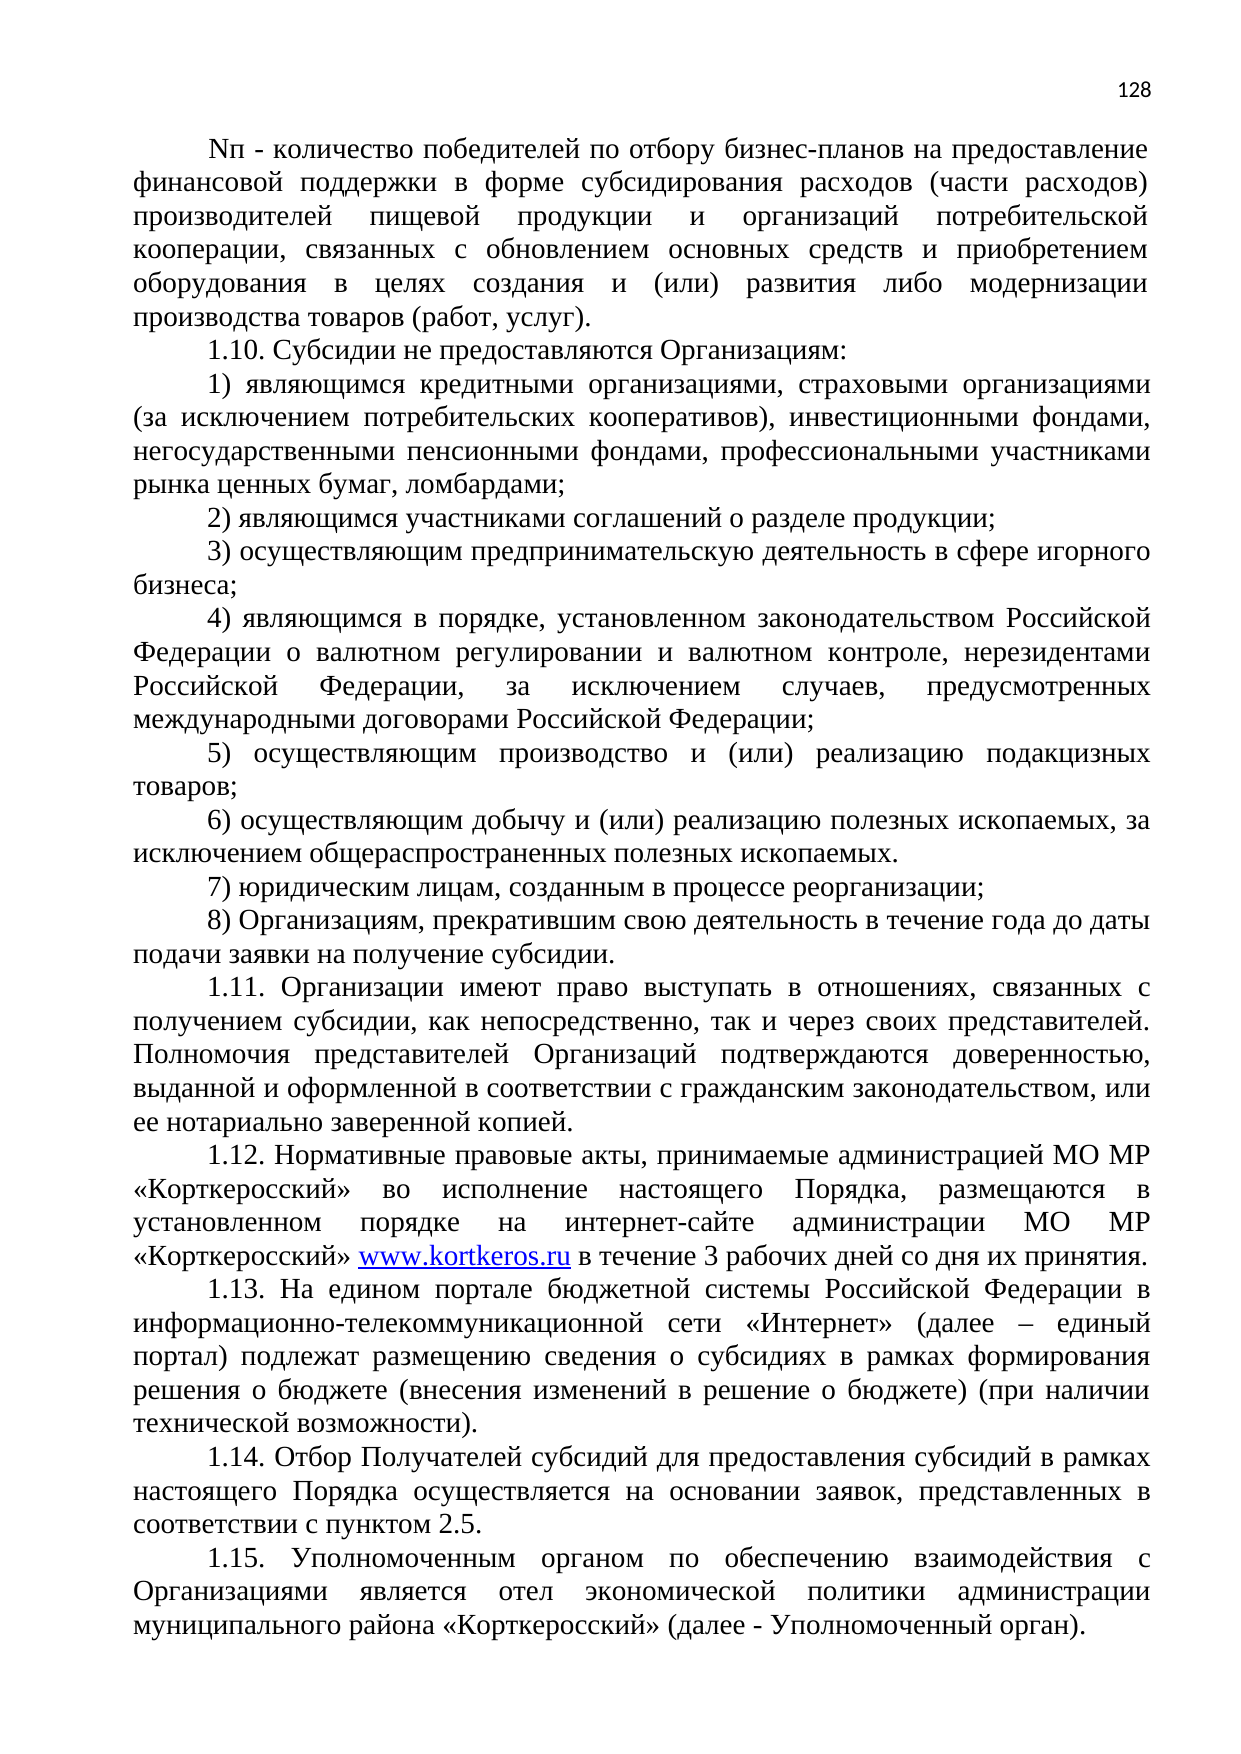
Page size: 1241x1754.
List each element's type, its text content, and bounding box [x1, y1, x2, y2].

text 1.11. Организации имеют право выступать в отношениях, связанных с получением субсидии, как непосредственно, так и через своих представителей. Полномочия представителей Организаций подтверждаются доверенностью, выданной и оформленной в соответствии с гражданским законодательством, или ее нотариально заверенной копией. [133, 969, 1152, 1137]
text 6) осуществляющим добычу и (или) реализацию полезных ископаемых, за исключением общераспространенных полезных ископаемых. [133, 802, 1152, 869]
text 5) осуществляющим производство и (или) реализацию подакцизных товаров; [133, 735, 1152, 802]
text 8) Организациям, прекратившим свою деятельность в течение года до даты подачи заявки на получение субсидии. [133, 902, 1152, 969]
text 1) являющимся кредитными организациями, страховыми организациями (за исключением потребительских кооперативов), инвестиционными фондами, негосударственными пенсионными фондами, профессиональными участниками рынка ценных бумаг, ломбардами; [133, 366, 1152, 500]
text 1.15. Уполномоченным органом по обеспечению взаимодействия с Организациями является отел экономической политики администрации муниципального района «Корткеросский» (далее - Уполномоченный орган). [133, 1540, 1152, 1640]
text 1.13. На едином портале бюджетной системы Российской Федерации в информационно-телекоммуникационной сети «Интернет» (далее – единый портал) подлежат размещению сведения о субсидиях в рамках формирования решения о бюджете (внесения изменений в решение о бюджете) (при наличии технической возможности). [133, 1271, 1152, 1439]
text 1.10. Субсидии не предоставляются Организациям: [133, 332, 1152, 366]
text 4) являющимся в порядке, установленном законодательством Российской Федерации о валютном регулировании и валютном контроле, нерезидентами Российской Федерации, за исключением случаев, предусмотренных международными договорами Российской Федерации; [133, 601, 1152, 735]
text 3) осуществляющим предпринимательскую деятельность в сфере игорного бизнеса; [133, 533, 1152, 601]
text Nп - количество победителей по отбору бизнес-планов на предоставление финансовой поддержки в форме субсидирования расходов (части расходов) производителей пищевой продукции и организаций потребительской кооперации, связанных с обновлением основных средств и приобретением оборудования в целях создания и (или) развития либо модернизации производства товаров (работ, услуг). [133, 131, 1149, 332]
text 7) юридическим лицам, созданным в процессе реорганизации; [133, 869, 1152, 902]
text 2) являющимся участниками соглашений о разделе продукции; [133, 500, 1152, 533]
text 1.14. Отбор Получателей субсидий для предоставления субсидий в рамках настоящего Порядка осуществляется на основании заявок, представленных в соответствии с пунктом 2.5. [133, 1439, 1152, 1540]
text 1.12. Нормативные правовые акты, принимаемые администрацией МО МР «Корткеросский» во исполнение настоящего Порядка, размещаются в установленном порядке на интернет-сайте администрации МО МР «Корткеросский» www.kortkeros.ru в течение 3 рабочих дней со дня их принятия. [133, 1137, 1152, 1271]
